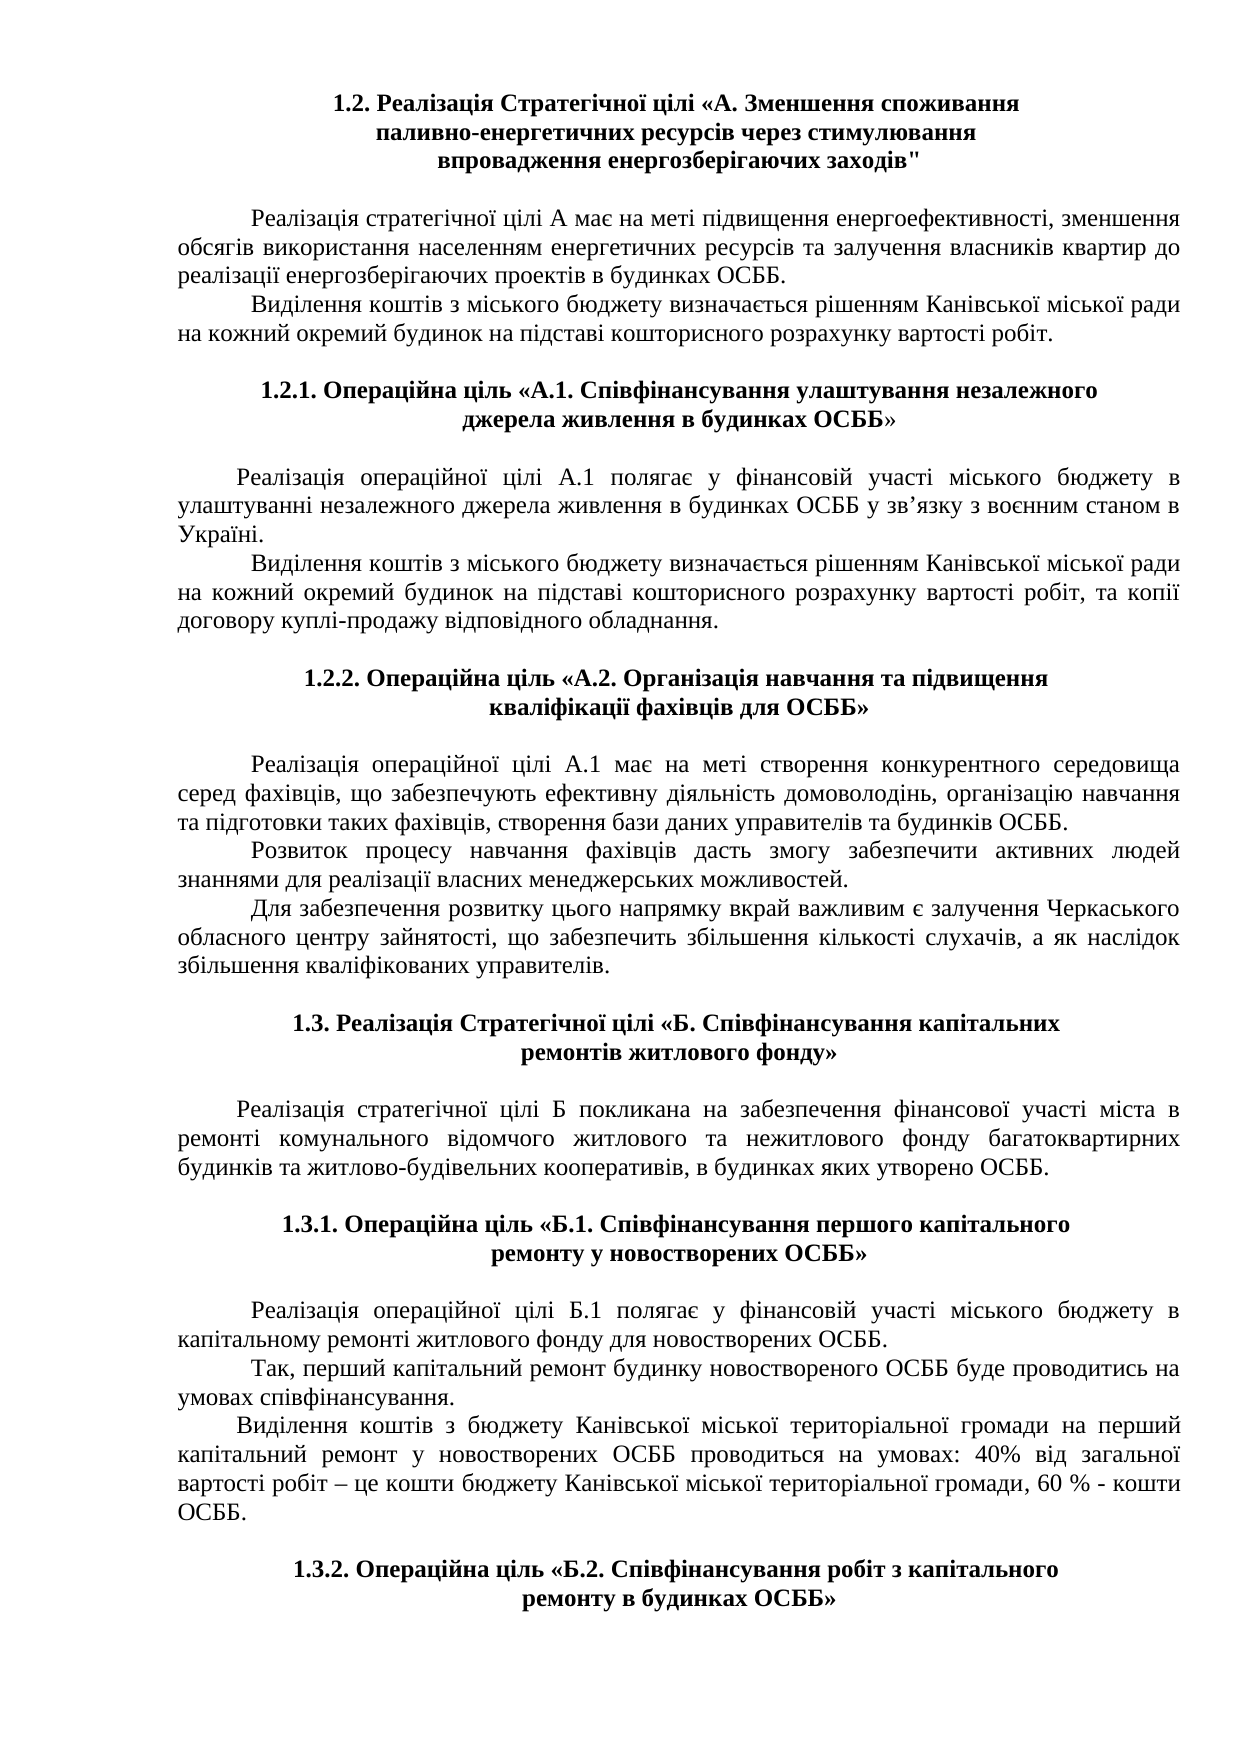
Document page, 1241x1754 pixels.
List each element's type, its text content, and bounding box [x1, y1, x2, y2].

text Виділення коштів з міського бюджету визначається рішенням Канівської міської ради на кожний окремий будинок на підставі кошторисного розрахунку вартості робіт, та копії договору куплі-продажу відповідного обладнання. [177, 548, 1181, 634]
text Виділення коштів з бюджету Канівської міської територіальної громади на перший капітальний ремонт у новостворених ОСББ проводиться на умовах: 40% від загальної вартості робіт – це кошти бюджету Канівської міської територіальної громади, 60 % - кошти ОСББ. [177, 1410, 1181, 1525]
text Реалізація стратегічної цілі Б покликана на забезпечення фінансової участі міста в ремонті комунального відомчого житлового та нежитлового фонду багатоквартирних будинків та житлово-будівельних кооперативів, в будинках яких утворено ОСББ. [177, 1094, 1181, 1180]
text 1.2.1. Операційна ціль «А.1. Співфінансування улаштування незалежного [177, 375, 1181, 404]
text Реалізація операційної цілі А.1 має на меті створення конкурентного середовища серед фахівців, що забезпечують ефективну діяльність домоволодінь, організацію навчання та підготовки таких фахівців, створення бази даних управителів та будинків ОСББ. [177, 749, 1181, 835]
text 1.3.2. Операційна ціль «Б.2. Співфінансування робіт з капітального ремонту в будинках ОСББ» [177, 1554, 1181, 1612]
text джерела живлення в будинках ОСББ» [177, 404, 1181, 433]
text Реалізація операційної цілі Б.1 полягає у фінансовій участі міського бюджету в капітальному ремонті житлового фонду для новостворених ОСББ. [177, 1295, 1181, 1353]
text Реалізація операційної цілі А.1 полягає у фінансовій участі міського бюджету в улаштуванні незалежного джерела живлення в будинках ОСББ у зв’язку з воєнним станом в Україні. [177, 462, 1181, 548]
text 1.3.1. Операційна ціль «Б.1. Співфінансування першого капітального ремонту у новостворених ОСББ» [177, 1209, 1181, 1267]
subtitle 1.2.2. Операційна ціль «А.2. Організація навчання та підвищення кваліфікації фахівців для ОСББ» [177, 663, 1181, 720]
subtitle 1.3. Реалізація Стратегічної цілі «Б. Співфінансування капітальних ремонтів житлового фонду» [177, 1008, 1181, 1065]
text Виділення коштів з міського бюджету визначається рішенням Канівської міської ради на кожний окремий будинок на підставі кошторисного розрахунку вартості робіт. [177, 289, 1181, 347]
text Реалізація стратегічної цілі А має на меті підвищення енергоефективності, зменшення обсягів використання населенням енергетичних ресурсів та залучення власників квартир до реалізації енергозберігаючих проектів в будинках ОСББ. [177, 203, 1181, 289]
subtitle 1.2. Реалізація Стратегічної цілі «А. Зменшення споживання паливно-енергетичних ресурсів через стимулювання впровадження енергозберігаючих заходів" [177, 88, 1181, 174]
text Розвиток процесу навчання фахівців дасть змогу забезпечити активних людей знаннями для реалізації власних менеджерських можливостей. [177, 835, 1181, 893]
text Для забезпечення розвитку цього напрямку вкрай важливим є залучення Черкаського обласного центру зайнятості, що забезпечить збільшення кількості слухачів, а як наслідок збільшення кваліфікованих управителів. [177, 893, 1181, 979]
text Так, перший капітальний ремонт будинку новоствореного ОСББ буде проводитись на умовах співфінансування. [177, 1353, 1181, 1410]
